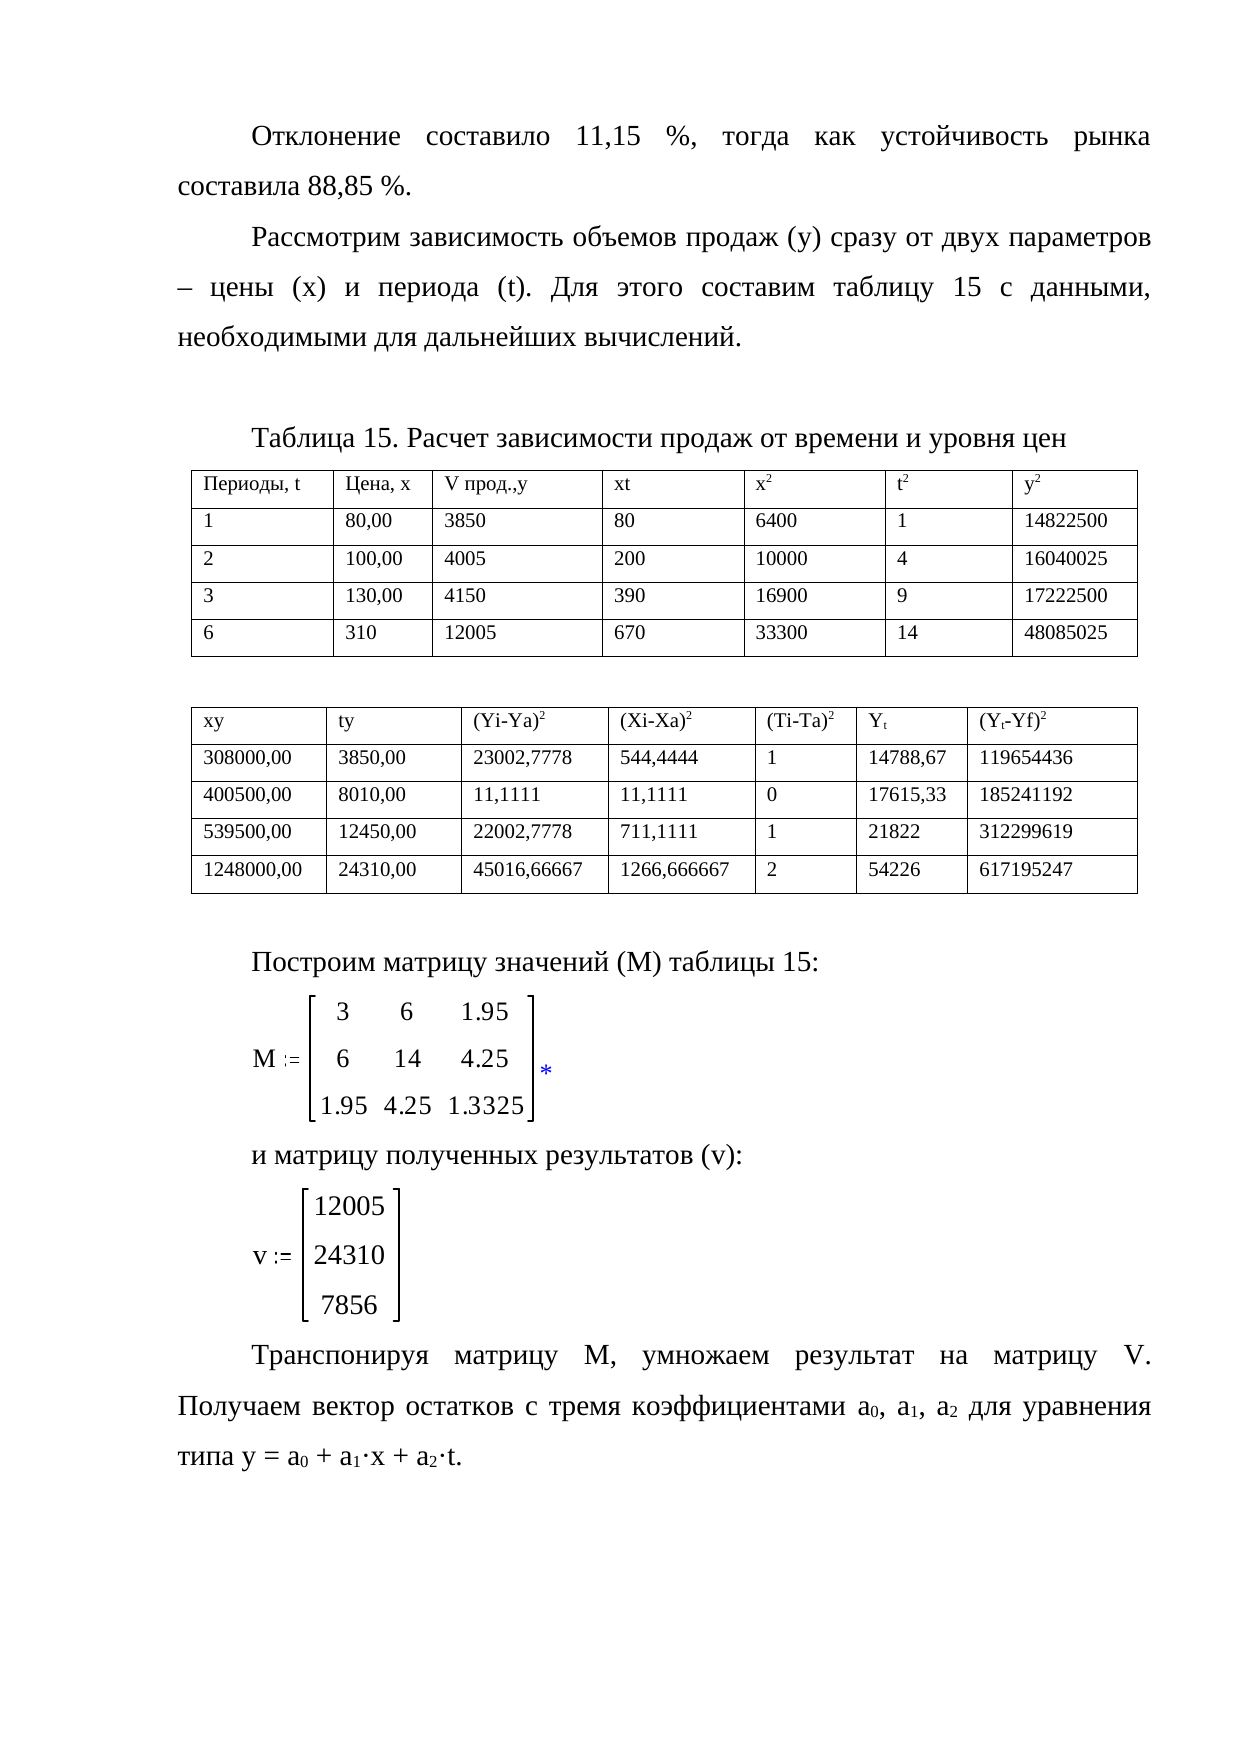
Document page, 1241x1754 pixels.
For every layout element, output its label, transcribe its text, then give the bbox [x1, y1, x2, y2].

table_cell 544,4444 [609, 745, 755, 781]
table_cell 14 [886, 620, 1012, 656]
table_cell 310 [334, 620, 432, 656]
text Отклонение составило 11,15 %, тогда как устойчивость рынка составила 88,85 %. [177, 118, 1152, 202]
table_cell 312299619 [968, 819, 1137, 855]
table_cell 1 [192, 509, 333, 544]
table_cell 3850 [433, 509, 602, 544]
table_cell 130,00 [334, 583, 432, 619]
table_header y2 [1013, 471, 1137, 507]
table_cell 80,00 [334, 509, 432, 544]
table_cell 4 [886, 546, 1012, 582]
table_cell 8010,00 [327, 782, 461, 818]
text Рассмотрим зависимость объемов продаж (y) сразу от двух параметров – цены (x) и периода (t). Для этого составим таблицу 15 с данными, необходимыми для дальнейших вычислений. [177, 219, 1152, 353]
table_cell 10000 [745, 546, 885, 582]
table_cell 1 [756, 745, 856, 781]
text Таблица 15. Расчет зависимости продаж от времени и уровня цен [177, 420, 1152, 453]
table_cell 12005 [433, 620, 602, 656]
table_cell 12450,00 [327, 819, 461, 855]
table_header ty [327, 708, 461, 744]
table_cell 22002,7778 [462, 819, 608, 855]
table_cell 617195247 [968, 856, 1137, 892]
table_cell 1 [886, 509, 1012, 544]
table_header xy [192, 708, 326, 744]
table_cell 711,1111 [609, 819, 755, 855]
table_cell 3850,00 [327, 745, 461, 781]
table_cell 45016,66667 [462, 856, 608, 892]
table_cell 6 [192, 620, 333, 656]
table_cell 24310,00 [327, 856, 461, 892]
table_cell 1266,666667 [609, 856, 755, 892]
table_cell 54226 [857, 856, 967, 892]
table_cell 21822 [857, 819, 967, 855]
table_cell 0 [756, 782, 856, 818]
table_cell 4150 [433, 583, 602, 619]
text Построим матрицу значений (М) таблицы 15: [177, 944, 1152, 977]
table_cell 16040025 [1013, 546, 1137, 582]
table_cell 80 [603, 509, 744, 544]
table_header Периоды, t [192, 471, 333, 507]
table_cell 539500,00 [192, 819, 326, 855]
table_cell 200 [603, 546, 744, 582]
table_cell 3 [192, 583, 333, 619]
table_header V прод.,y [433, 471, 602, 507]
table_cell 308000,00 [192, 745, 326, 781]
table_cell 119654436 [968, 745, 1137, 781]
text Транспонируя матрицу M, умножаем результат на матрицу V. Получаем вектор остатков с тремя коэффициентами a0, a1, a2 для уравнения типа y = a0 + a1·x + a2·t. [177, 1337, 1152, 1472]
table_cell 1248000,00 [192, 856, 326, 892]
table_cell 33300 [745, 620, 885, 656]
text и матрицу полученных результатов (v): [177, 1137, 1152, 1170]
table_cell 16900 [745, 583, 885, 619]
table_cell 9 [886, 583, 1012, 619]
table_cell 14822500 [1013, 509, 1137, 544]
table_header xt [603, 471, 744, 507]
table_header x2 [745, 471, 885, 507]
table_cell 1 [756, 819, 856, 855]
table_cell 2 [756, 856, 856, 892]
table_header Yt [857, 708, 967, 744]
table_cell 2 [192, 546, 333, 582]
table_cell 17615,33 [857, 782, 967, 818]
table_cell 48085025 [1013, 620, 1137, 656]
table_cell 23002,7778 [462, 745, 608, 781]
table_header (Xi-Xa)2 [609, 708, 755, 744]
table_cell 14788,67 [857, 745, 967, 781]
table_cell 17222500 [1013, 583, 1137, 619]
table_cell 100,00 [334, 546, 432, 582]
table_cell 11,1111 [462, 782, 608, 818]
table_cell 6400 [745, 509, 885, 544]
table_cell 185241192 [968, 782, 1137, 818]
table_header (Yi-Ya)2 [462, 708, 608, 744]
table_header Цена, x [334, 471, 432, 507]
table_cell 4005 [433, 546, 602, 582]
table_header (Ti-Ta)2 [756, 708, 856, 744]
table_cell 670 [603, 620, 744, 656]
table_cell 400500,00 [192, 782, 326, 818]
table_header (Yt-Yf)2 [968, 708, 1137, 744]
table_header t2 [886, 471, 1012, 507]
table_cell 11,1111 [609, 782, 755, 818]
table_cell 390 [603, 583, 744, 619]
